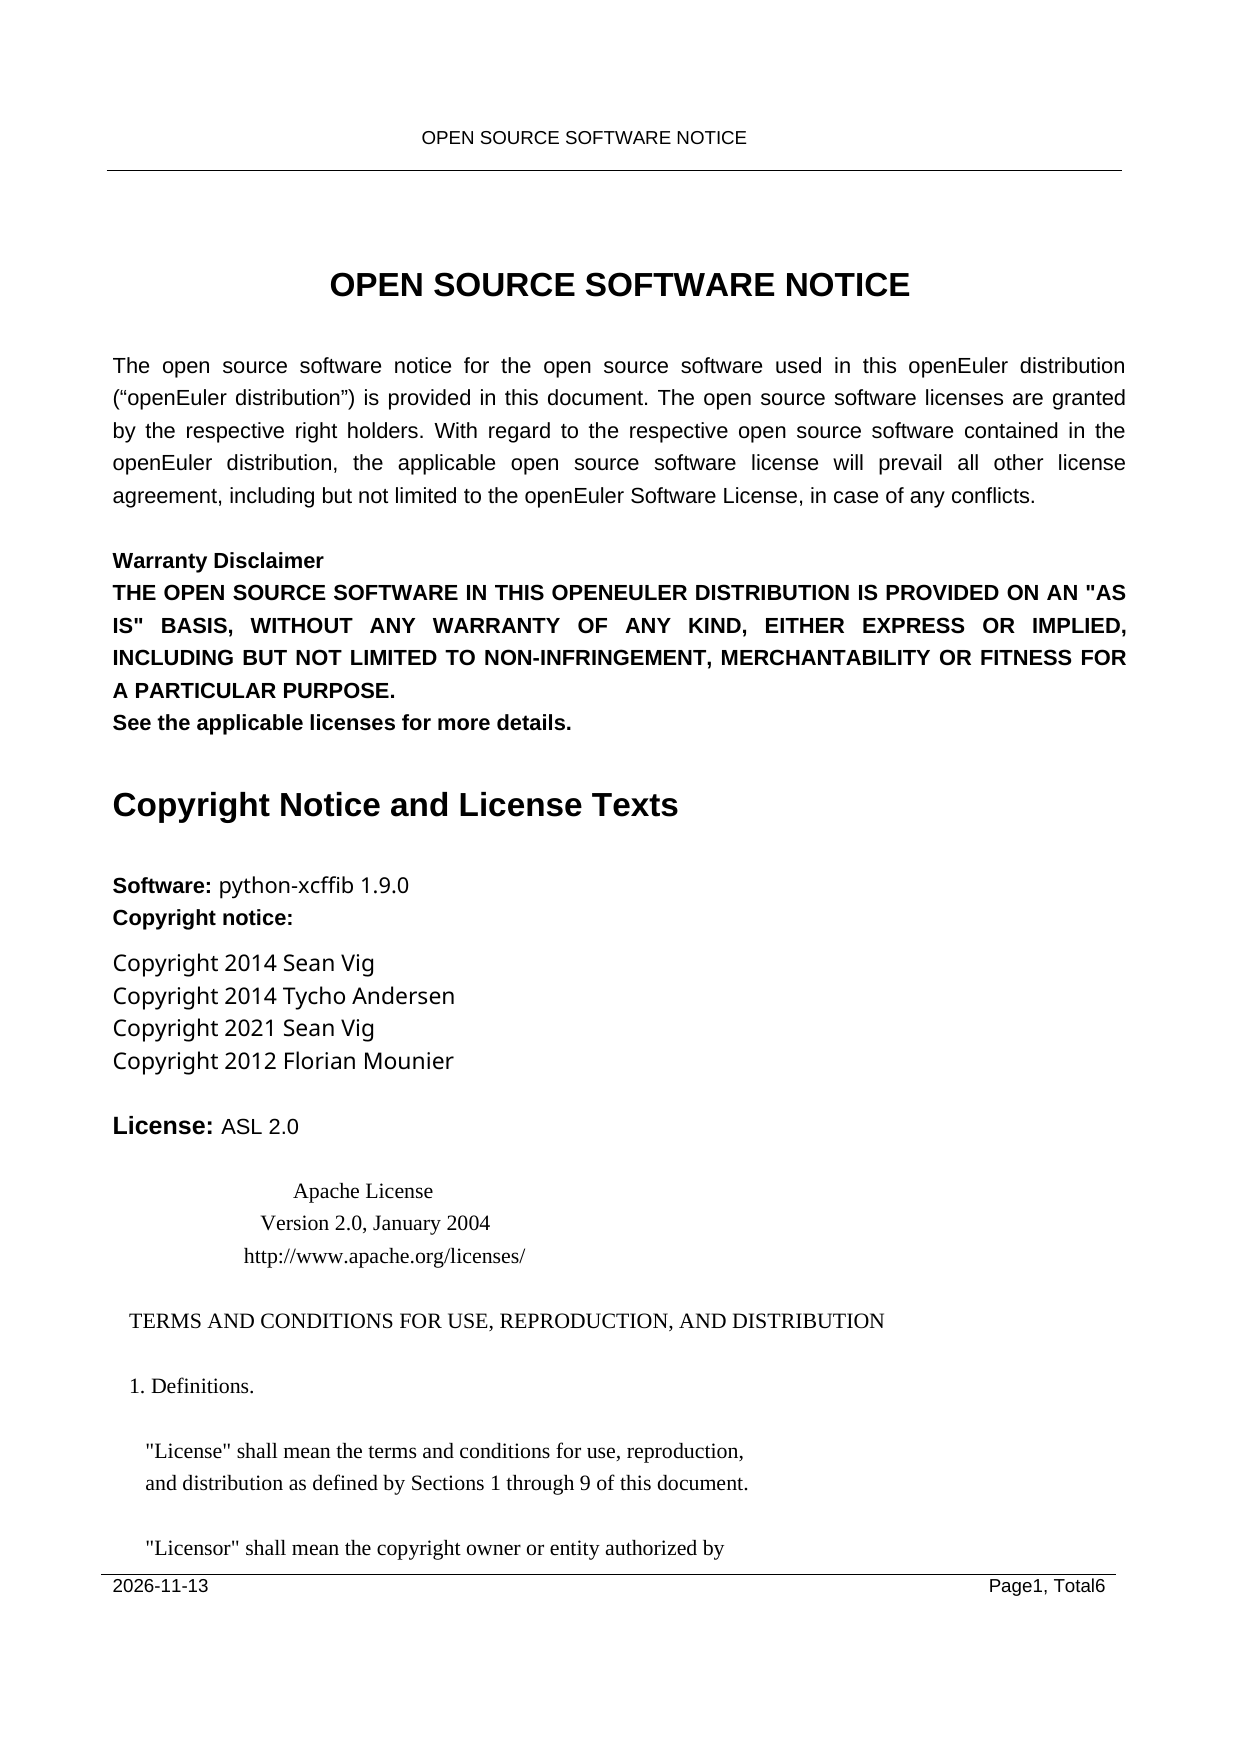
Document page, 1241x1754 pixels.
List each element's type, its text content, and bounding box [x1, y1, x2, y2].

title Software: python-xcffib 1.9.0 [112, 869, 1128, 901]
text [112, 1142, 1128, 1564]
text Copyright notice: [112, 901, 1128, 934]
text THE OPEN SOURCE SOFTWARE IN THIS OPENEULER DISTRIBUTION IS PROVIDED ON AN "AS IS" BASIS, WITHOUT ANY WARRANTY OF ANY KIND, EITHER EXPRESS OR IMPLIED, INCLUDING BUT NOT LIMITED TO NON-INFRINGEMENT, MERCHANTABILITY OR FITNESS FOR A PARTICULAR PURPOSE. See the applicable licenses for more details. [112, 576, 1128, 739]
text Warranty Disclaimer [112, 544, 1128, 576]
text The open source software notice for the open source software used in this openEuler distribution (“openEuler distribution”) is provided in this document. The open source software licenses are granted by the respective right holders. With regard to the respective open source software contained in the openEuler distribution, the applicable open source software license will prevail all other license agreement, including but not limited to the openEuler Software License, in case of any conflicts. [112, 349, 1128, 511]
text Copyright Notice and License Texts [112, 771, 1128, 836]
text OPEN SOURCE SOFTWARE NOTICE [112, 251, 1128, 316]
text License: ASL 2.0 [112, 1109, 1128, 1142]
text Copyright 2014 Sean Vig Copyright 2014 Tycho Andersen Copyright 2021 Sean Vig Copyright 2012 Florian Mounier [112, 947, 1128, 1109]
